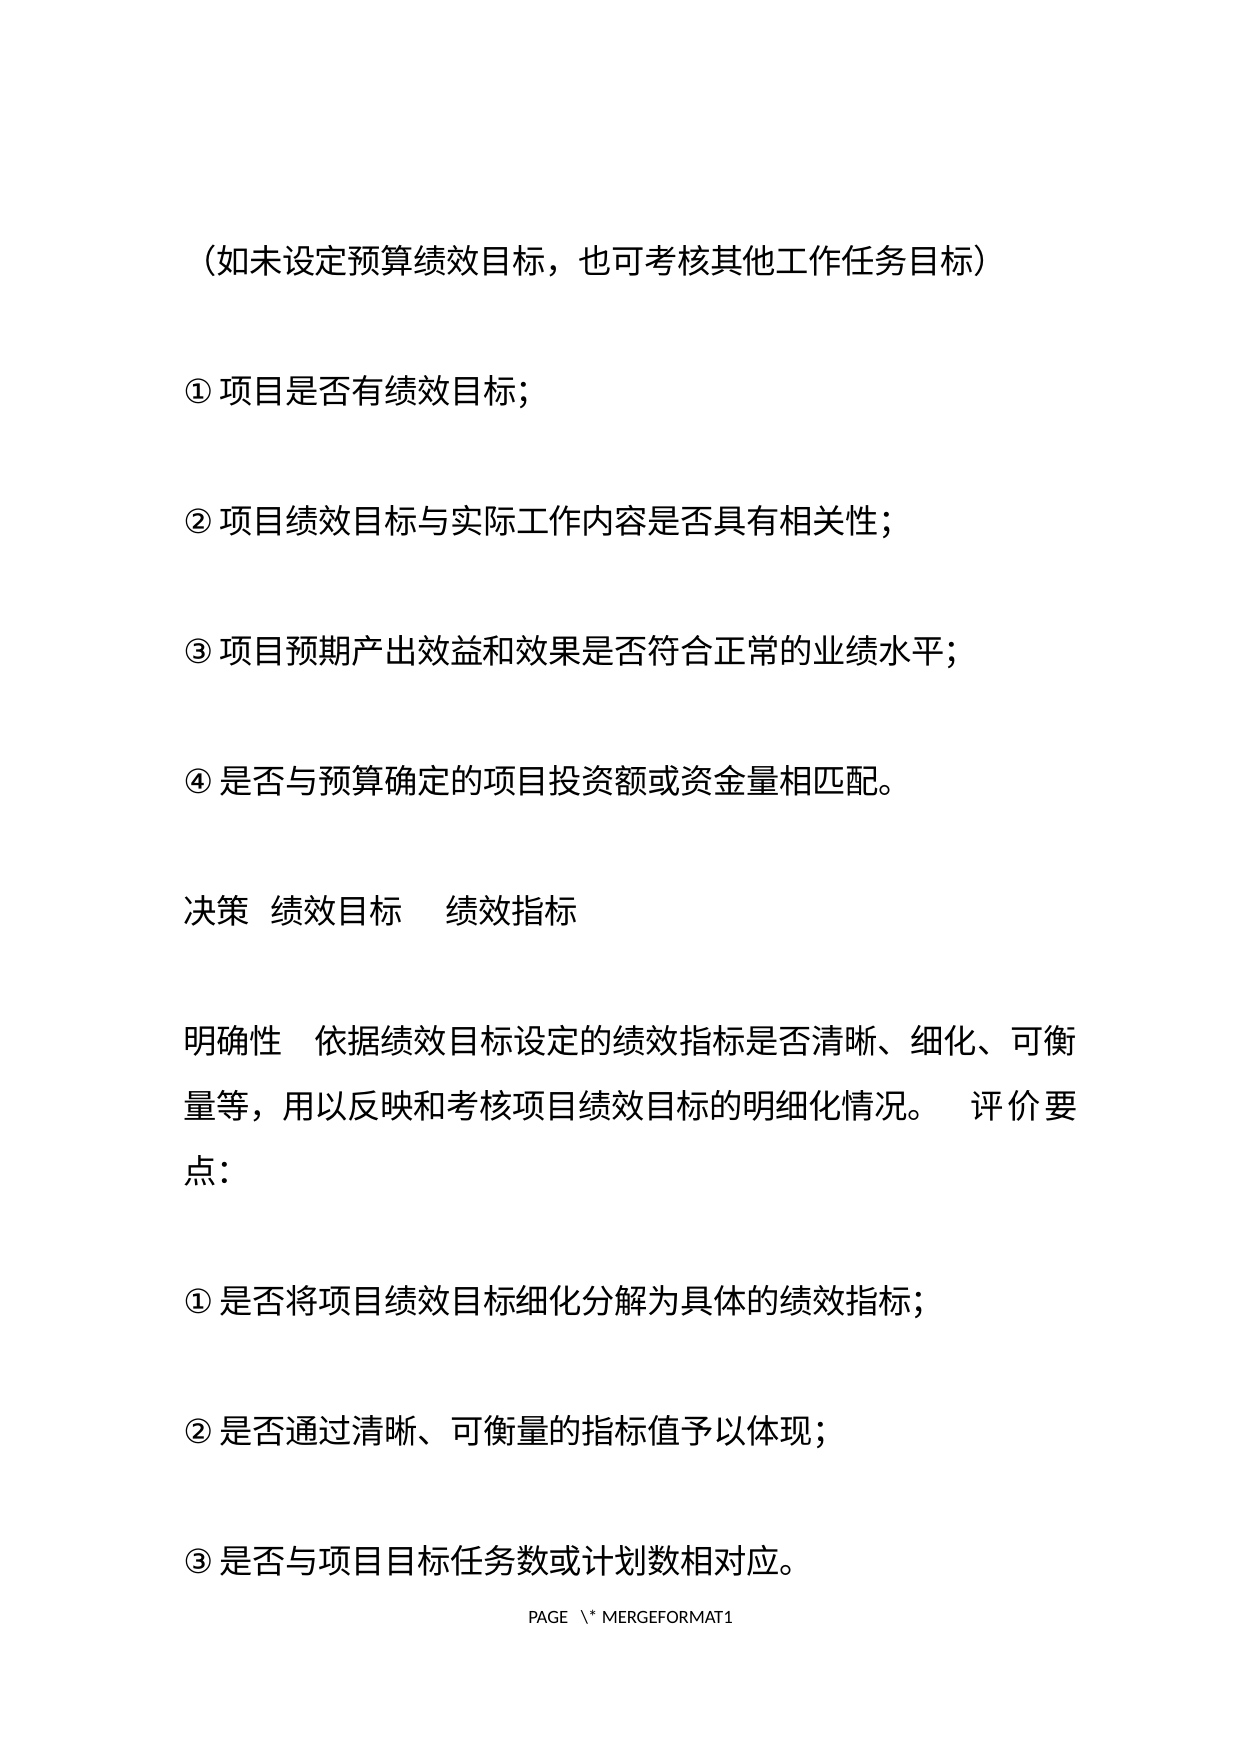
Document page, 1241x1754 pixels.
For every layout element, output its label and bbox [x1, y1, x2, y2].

text [183, 162, 1078, 1592]
